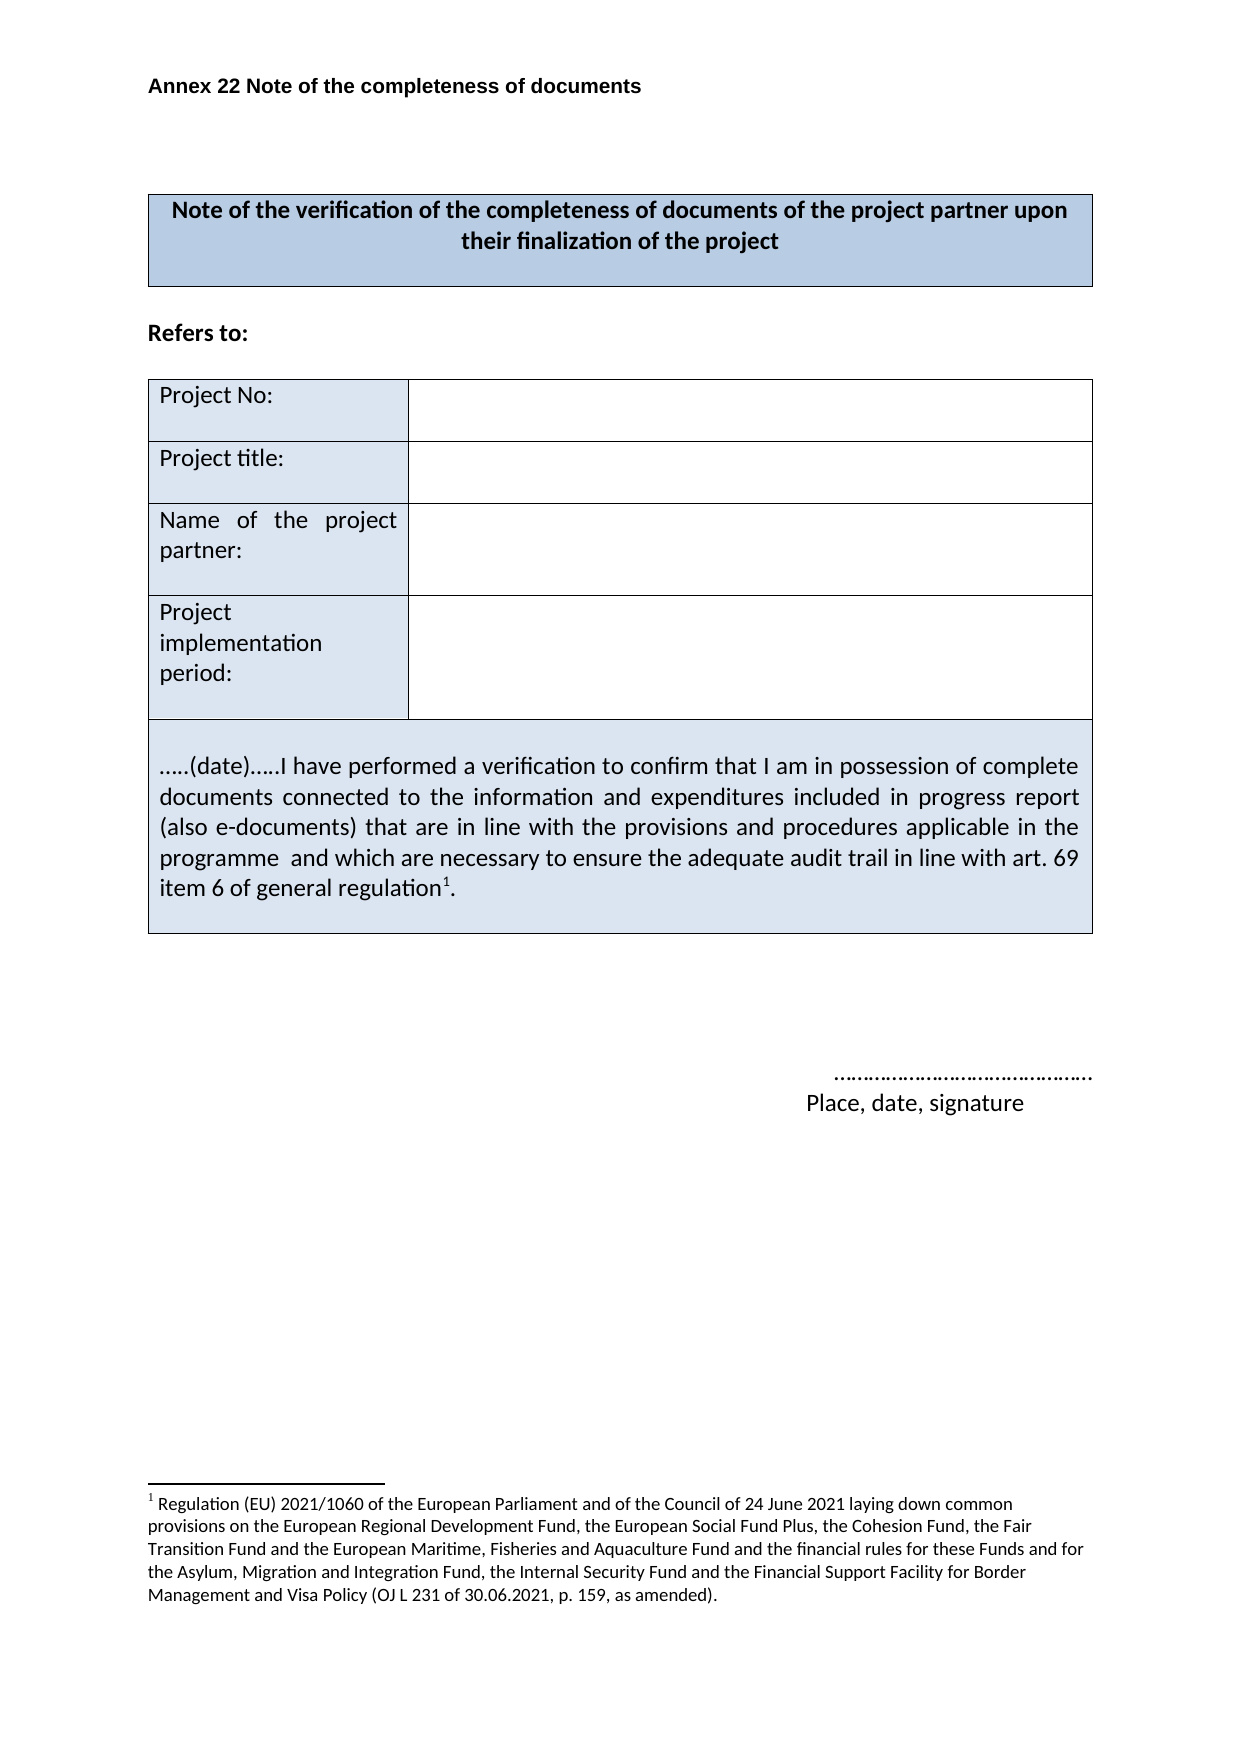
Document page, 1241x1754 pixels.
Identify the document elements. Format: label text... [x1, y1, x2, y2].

table_cell [409, 596, 1092, 718]
table_cell Project title: [149, 442, 408, 503]
table_cell Project implementation period: [149, 596, 408, 718]
table_cell …..(date)…..I have performed a verification to confirm that I am in possession of complete documents connected to the information and expenditures included in progress report (also e-documents) that are in line with the provisions and procedures applicable in the programme and which are necessary to ensure the adequate audit trail in line with art. 69 item 6 of general regulation. [149, 720, 1092, 933]
table_header [409, 380, 1092, 441]
text Place, date, signature [664, 1087, 1093, 1117]
text ……………………………………… [148, 1056, 1093, 1087]
table_cell [409, 442, 1092, 503]
table_cell Name of the project partner: [149, 504, 408, 595]
table_header Project No: [149, 380, 408, 441]
table_cell [409, 504, 1092, 595]
table_header Note of the verification of the completeness of documents of the project partner upon their finalization of the project [149, 195, 1092, 286]
text Refers to: [148, 318, 1093, 348]
